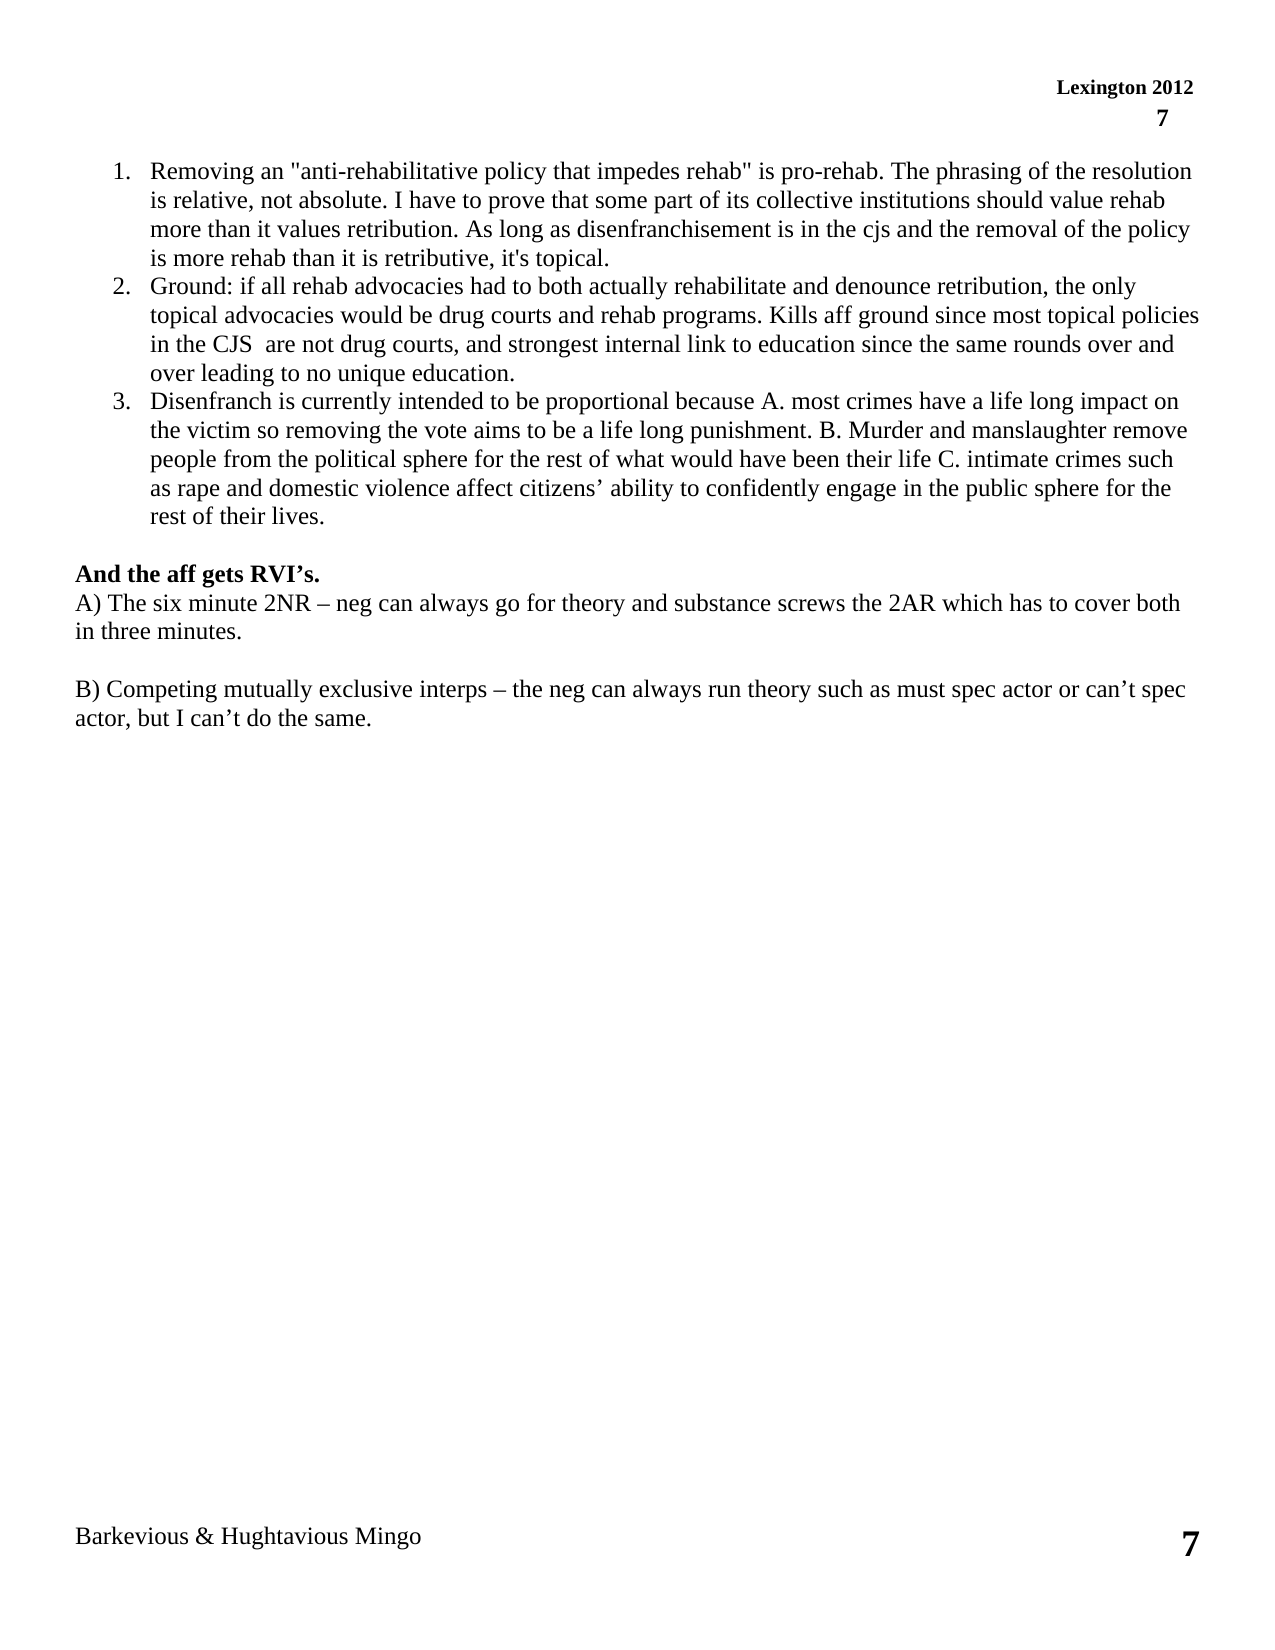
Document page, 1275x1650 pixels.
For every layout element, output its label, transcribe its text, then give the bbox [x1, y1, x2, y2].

text A) The six minute 2NR – neg can always go for theory and substance screws the 2AR which has to cover both in three minutes. [75, 588, 1200, 645]
text And the aff gets RVI’s. [75, 559, 1200, 588]
list Disenfranch is currently intended to be proportional because A. most crimes have a life long impact on the victim so removing the vote aims to be a life long punishment. B. Murder and manslaughter remove people from the political sphere for the rest of what would have been their life C. intimate crimes such as rape and domestic violence affect citizens’ ability to confidently engage in the public sphere for the rest of their lives. [112, 386, 1200, 530]
text B) Competing mutually exclusive interps – the neg can always run theory such as must spec actor or can’t spec actor, but I can’t do the same. [75, 674, 1200, 731]
list Removing an "anti-rehabilitative policy that impedes rehab" is pro-rehab. The phrasing of the resolution is relative, not absolute. I have to prove that some part of its collective institutions should value rehab more than it values retribution. As long as disenfranchisement is in the cjs and the removal of the policy is more rehab than it is retributive, it's topical. [112, 156, 1200, 271]
list Ground: if all rehab advocacies had to both actually rehabilitate and denounce retribution, the only topical advocacies would be drug courts and rehab programs. Kills aff ground since most topical policies in the CJS are not drug courts, and strongest internal link to education since the same rounds over and over leading to no unique education. [112, 271, 1200, 386]
